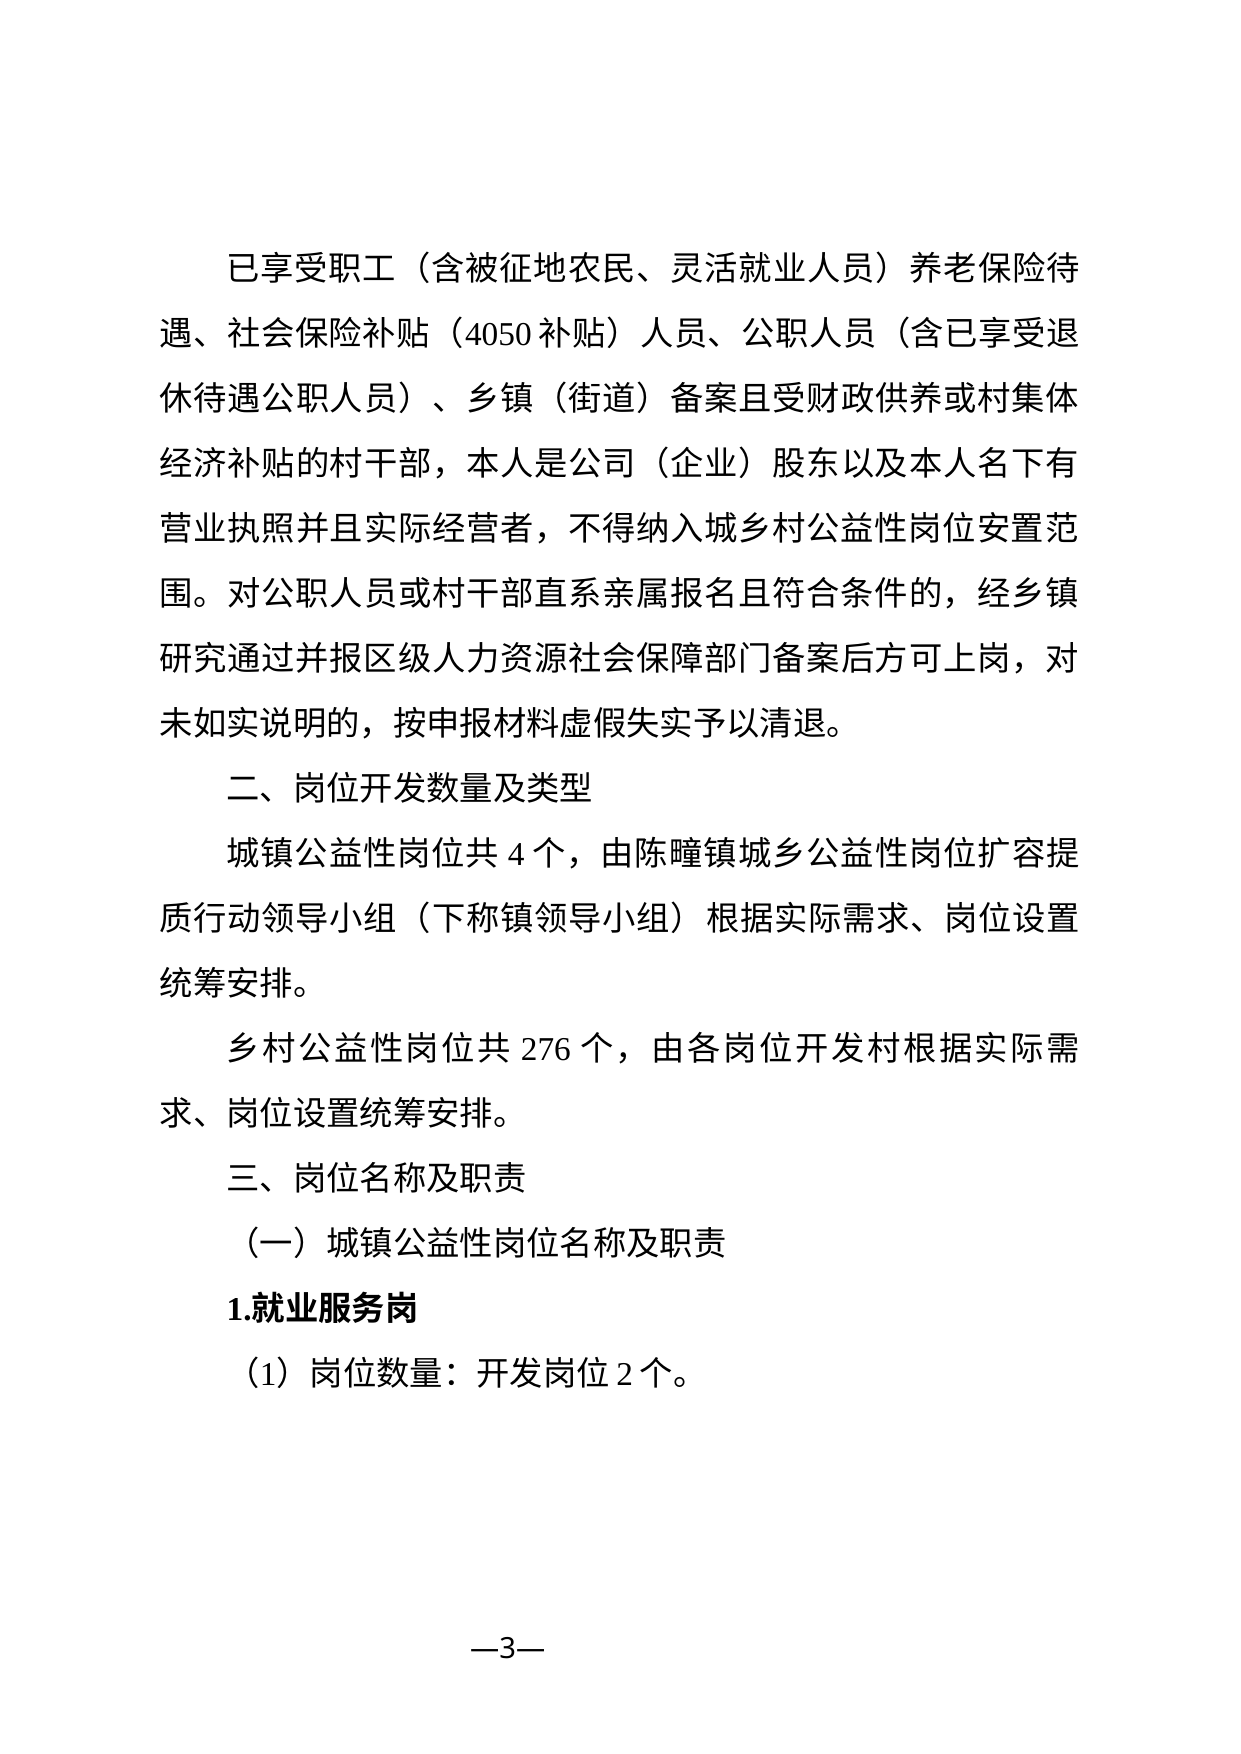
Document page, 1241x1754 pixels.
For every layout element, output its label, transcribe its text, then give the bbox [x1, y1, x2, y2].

text 二、岗位开发数量及类型 [159, 753, 1081, 818]
text 1.就业服务岗 [159, 1273, 1081, 1338]
text （1）岗位数量：开发岗位2个。 [159, 1338, 1081, 1403]
text 城镇公益性岗位共4个，由陈疃镇城乡公益性岗位扩容提质行动领导小组（下称镇领导小组）根据实际需求、岗位设置统筹安排。 [159, 818, 1081, 1013]
text 乡村公益性岗位共276个，由各岗位开发村根据实际需求、岗位设置统筹安排。 [159, 1013, 1081, 1143]
text 已享受职工（含被征地农民、灵活就业人员）养老保险待遇、社会保险补贴（4050补贴）人员、公职人员（含已享受退休待遇公职人员）、乡镇（街道）备案且受财政供养或村集体经济补贴的村干部，本人是公司（企业）股东以及本人名下有营业执照并且实际经营者，不得纳入城乡村公益性岗位安置范围。对公职人员或村干部直系亲属报名且符合条件的，经乡镇研究通过并报区级人力资源社会保障部门备案后方可上岗，对未如实说明的，按申报材料虚假失实予以清退。 [159, 233, 1081, 753]
list 三、岗位名称及职责 [159, 1143, 1081, 1208]
text （一）城镇公益性岗位名称及职责 [159, 1208, 1081, 1273]
